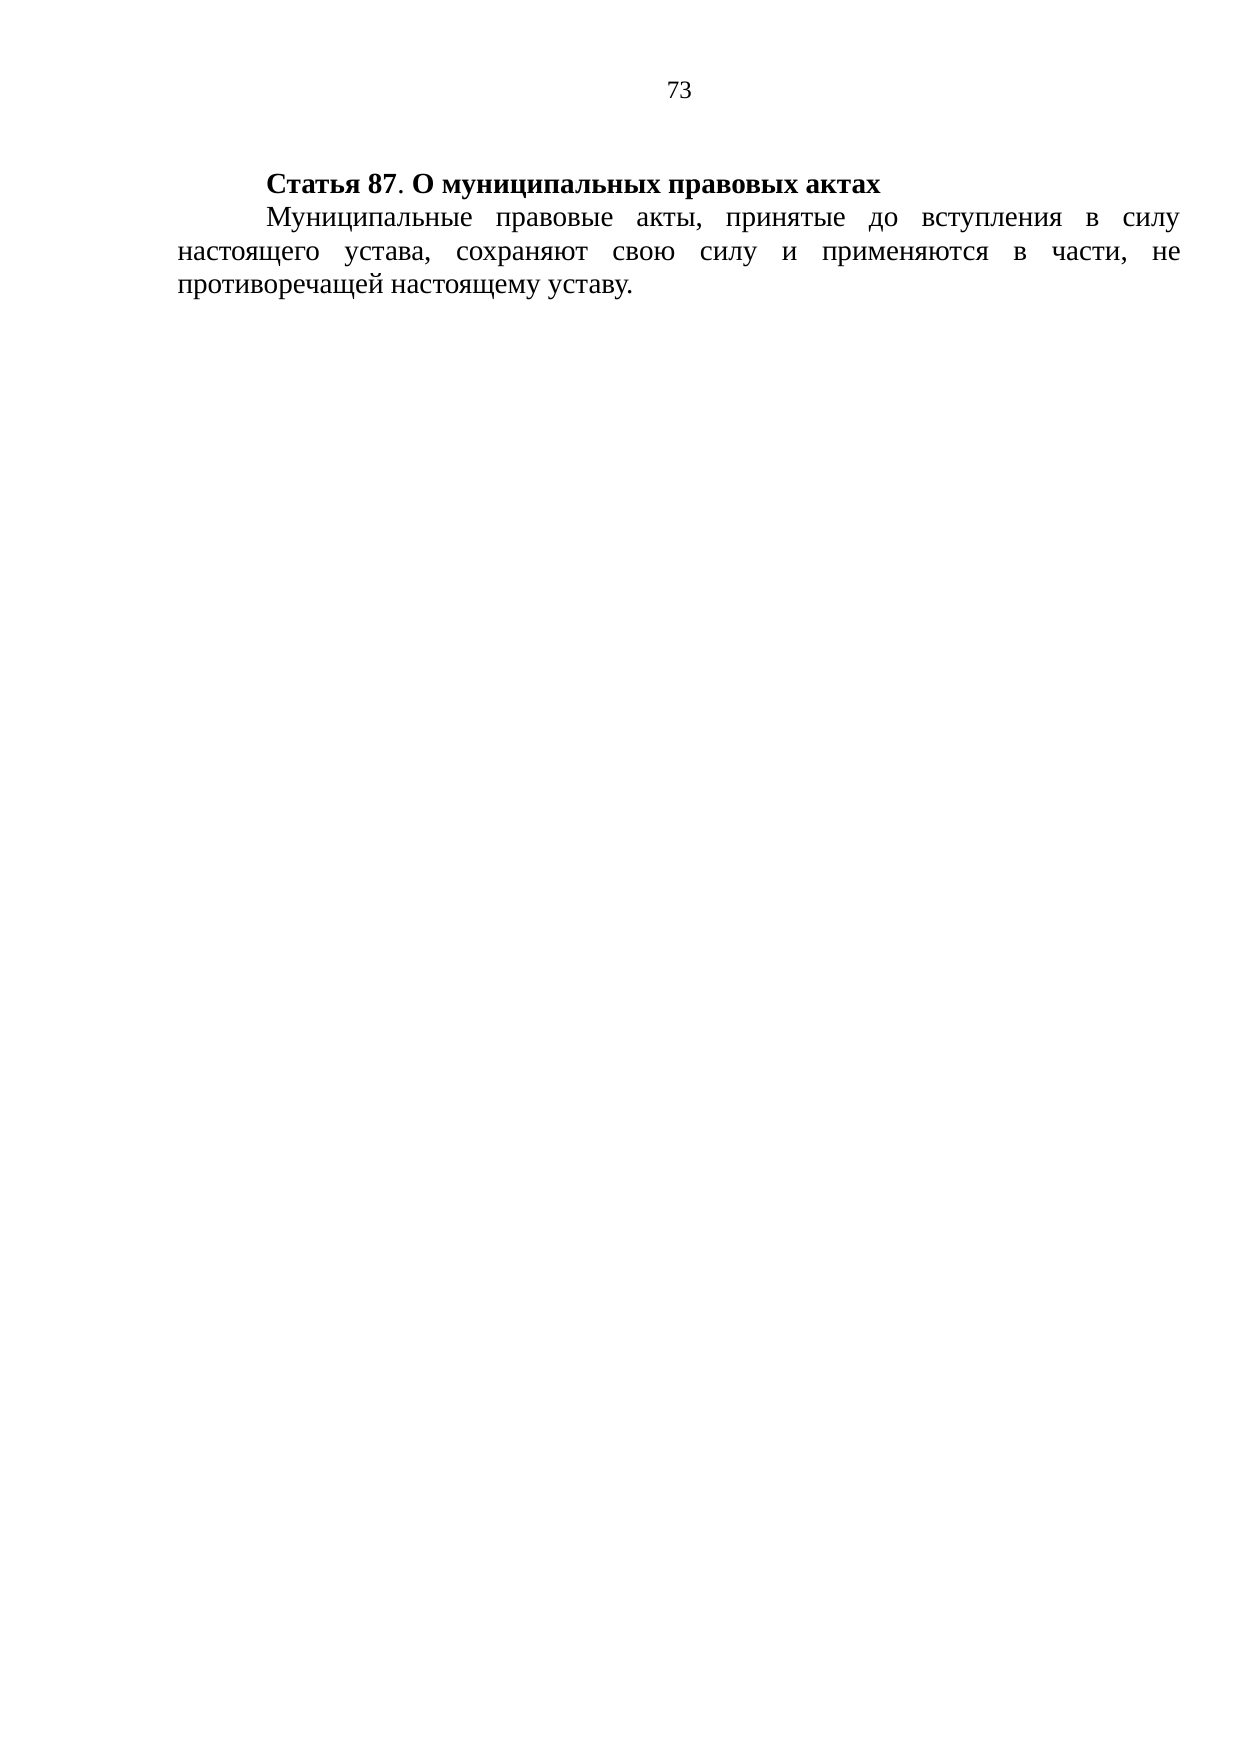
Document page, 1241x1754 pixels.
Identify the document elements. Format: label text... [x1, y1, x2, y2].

text Статья 87. О муниципальных правовых актах [177, 166, 1181, 199]
text Муниципальные правовые акты, принятые до вступления в силу настоящего устава, сохраняют свою силу и применяются в части, не противоречащей настоящему уставу. [177, 199, 1181, 300]
